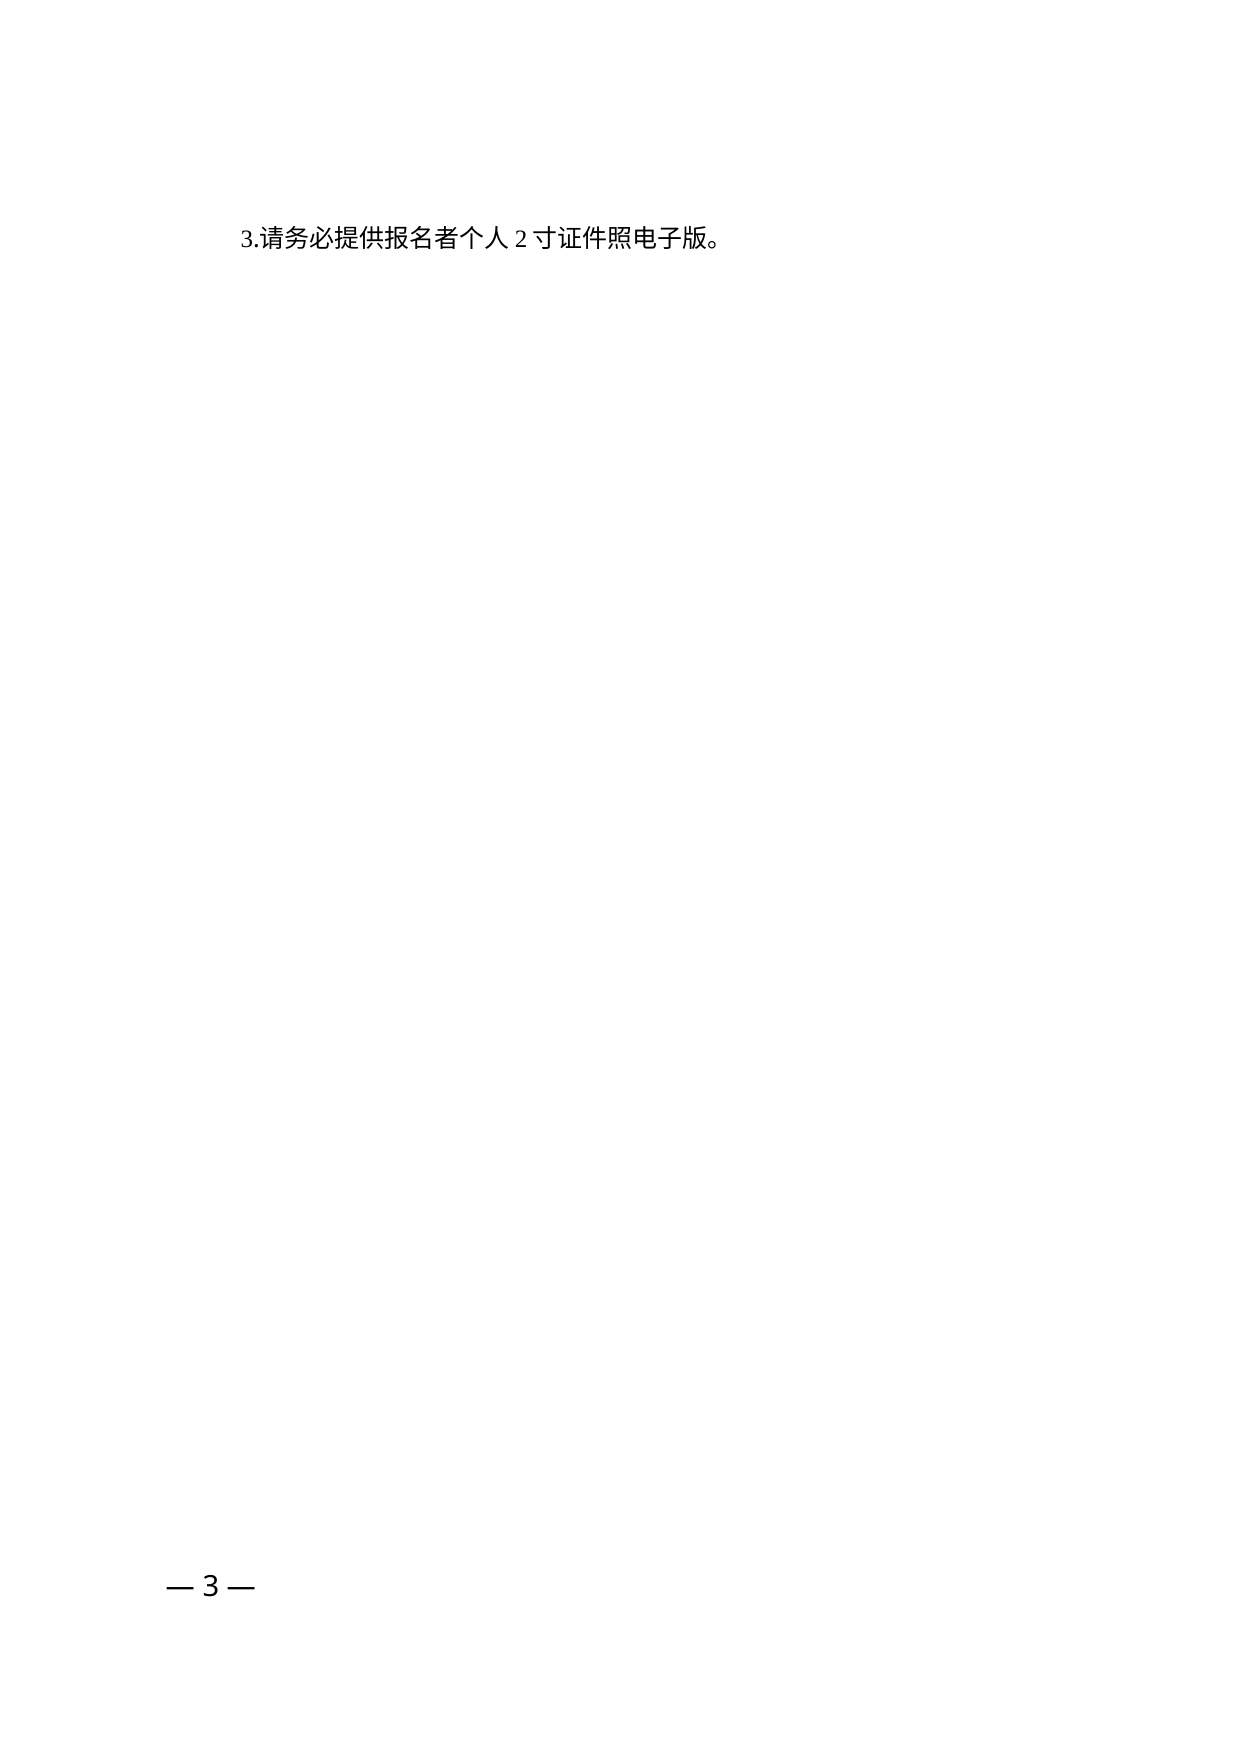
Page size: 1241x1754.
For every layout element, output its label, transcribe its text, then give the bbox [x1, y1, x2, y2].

text 3.请务必提供报名者个人2寸证件照电子版。 [165, 218, 1087, 255]
